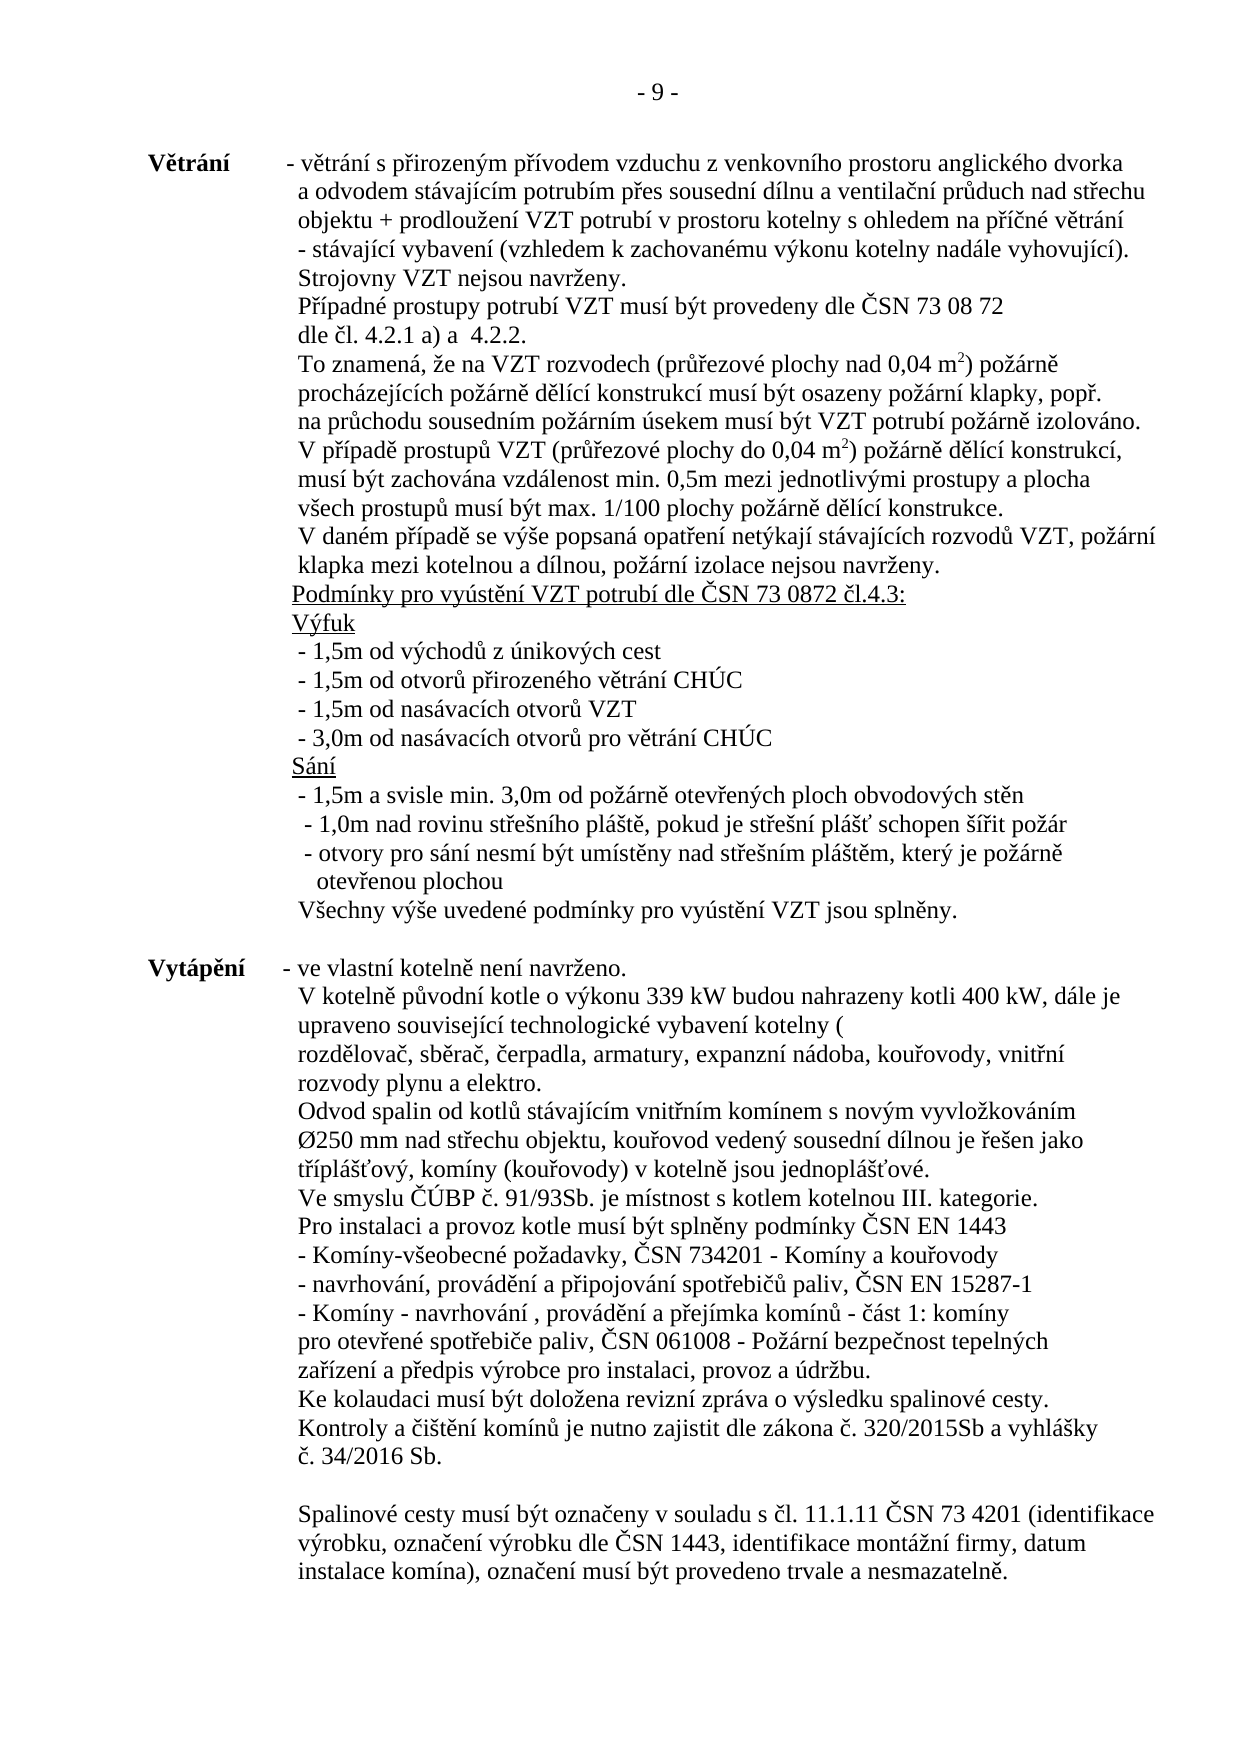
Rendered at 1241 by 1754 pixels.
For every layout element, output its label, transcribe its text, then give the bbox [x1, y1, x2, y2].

text všech prostupů musí být max. 1/100 plochy požárně dělící konstrukce. [148, 493, 1092, 521]
text musí být zachována vzdálenost min. 0,5m mezi jednotlivými prostupy a plocha [148, 464, 1092, 493]
text a odvodem stávajícím potrubím přes sousední dílnu a ventilační průduch nad střechu [148, 176, 1166, 205]
text - Komíny - navrhování , provádění a přejímka komínů - část 1: komíny [148, 1298, 1092, 1326]
text otevřenou plochou [148, 866, 1092, 895]
text pro otevřené spotřebiče paliv, ČSN 061008 - Požární bezpečnost tepelných [148, 1326, 1092, 1355]
text Kontroly a čištění komínů je nutno zajistit dle zákona č. 320/2015Sb a vyhlášky [148, 1413, 1107, 1441]
text č. 34/2016 Sb. [148, 1441, 1107, 1470]
text Sání [148, 751, 1092, 780]
text - Komíny-všeobecné požadavky, ČSN 734201 - Komíny a kouřovody [148, 1240, 1092, 1269]
text To znamená, že na VZT rozvodech (průřezové plochy nad 0,04 m2) požárně [148, 349, 1092, 378]
text rozdělovač, sběrač, čerpadla, armatury, expanzní nádoba, kouřovody, vnitřní rozvody plynu a elektro. [298, 1039, 1152, 1096]
text - 1,5m a svisle min. 3,0m od požárně otevřených ploch obvodových stěn [185, 780, 1092, 809]
text Pro instalaci a provoz kotle musí být splněny podmínky ČSN EN 1443 [148, 1211, 1092, 1240]
text Ø250 mm nad střechu objektu, kouřovod vedený sousední dílnou je řešen jako [148, 1125, 1152, 1154]
text - 1,5m od východů z únikových cest [185, 636, 1092, 665]
text Spalinové cesty musí být označeny v souladu s čl. 11.1.11 ČSN 73 4201 (identifikace [148, 1499, 1166, 1528]
text Strojovny VZT nejsou navrženy. [148, 263, 1092, 291]
text objektu + prodloužení VZT potrubí v prostoru kotelny s ohledem na příčné větrání [148, 205, 1166, 234]
text zařízení a předpis výrobce pro instalaci, provoz a údržbu. [148, 1355, 1092, 1384]
text - 3,0m od nasávacích otvorů pro větrání CHÚC [185, 723, 1092, 751]
text klapka mezi kotelnou a dílnou, požární izolace nejsou navrženy. [148, 550, 1196, 579]
text Podmínky pro vyústění VZT potrubí dle ČSN 73 0872 čl.4.3: [148, 579, 1092, 608]
text Větrání - větrání s přirozeným přívodem vzduchu z venkovního prostoru anglického dvorka [148, 148, 1137, 176]
text na průchodu sousedním požárním úsekem musí být VZT potrubí požárně izolováno. [148, 406, 1152, 435]
text V případě prostupů VZT (průřezové plochy do 0,04 m2) požárně dělící konstrukcí, [148, 435, 1152, 464]
text Všechny výše uvedené podmínky pro vyústění VZT jsou splněny. [148, 895, 1092, 924]
text upraveno související technologické vybavení kotelny ( [148, 1010, 1152, 1039]
text procházejících požárně dělící konstrukcí musí být osazeny požární klapky, popř. [148, 378, 1122, 406]
text - navrhování, provádění a připojování spotřebičů paliv, ČSN EN 15287-1 [148, 1269, 1092, 1298]
text Odvod spalin od kotlů stávajícím vnitřním komínem s novým vyvložkováním [148, 1096, 1152, 1125]
text V daném případě se výše popsaná opatření netýkají stávajících rozvodů VZT, požární [148, 521, 1196, 550]
text výrobku, označení výrobku dle ČSN 1443, identifikace montážní firmy, datum [148, 1528, 1152, 1556]
text - 1,5m od otvorů přirozeného větrání CHÚC [185, 665, 1092, 694]
text - 1,0m nad rovinu střešního pláště, pokud je střešní plášť schopen šířit požár [148, 809, 1092, 838]
text Vytápění - ve vlastní kotelně není navrženo. [148, 953, 1092, 981]
text dle čl. 4.2.1 a) a 4.2.2. [148, 320, 1092, 349]
text - stávající vybavení (vzhledem k zachovanému výkonu kotelny nadále vyhovující). [148, 234, 1166, 263]
text Ve smyslu ČÚBP č. 91/93Sb. je místnost s kotlem kotelnou III. kategorie. [148, 1183, 1092, 1211]
text Ke kolaudaci musí být doložena revizní zpráva o výsledku spalinové cesty. [148, 1384, 1092, 1413]
text tříplášťový, komíny (kouřovody) v kotelně jsou jednoplášťové. [148, 1154, 1152, 1183]
text instalace komína), označení musí být provedeno trvale a nesmazatelně. [148, 1556, 1152, 1585]
text - 1,5m od nasávacích otvorů VZT [185, 694, 1092, 723]
text - otvory pro sání nesmí být umístěny nad střešním pláštěm, který je požárně [148, 838, 1092, 866]
text Případné prostupy potrubí VZT musí být provedeny dle ČSN 73 08 72 [148, 291, 1092, 320]
text Výfuk [148, 608, 1092, 636]
text V kotelně původní kotle o výkonu 339 kW budou nahrazeny kotli 400 kW, dále je [148, 981, 1152, 1010]
